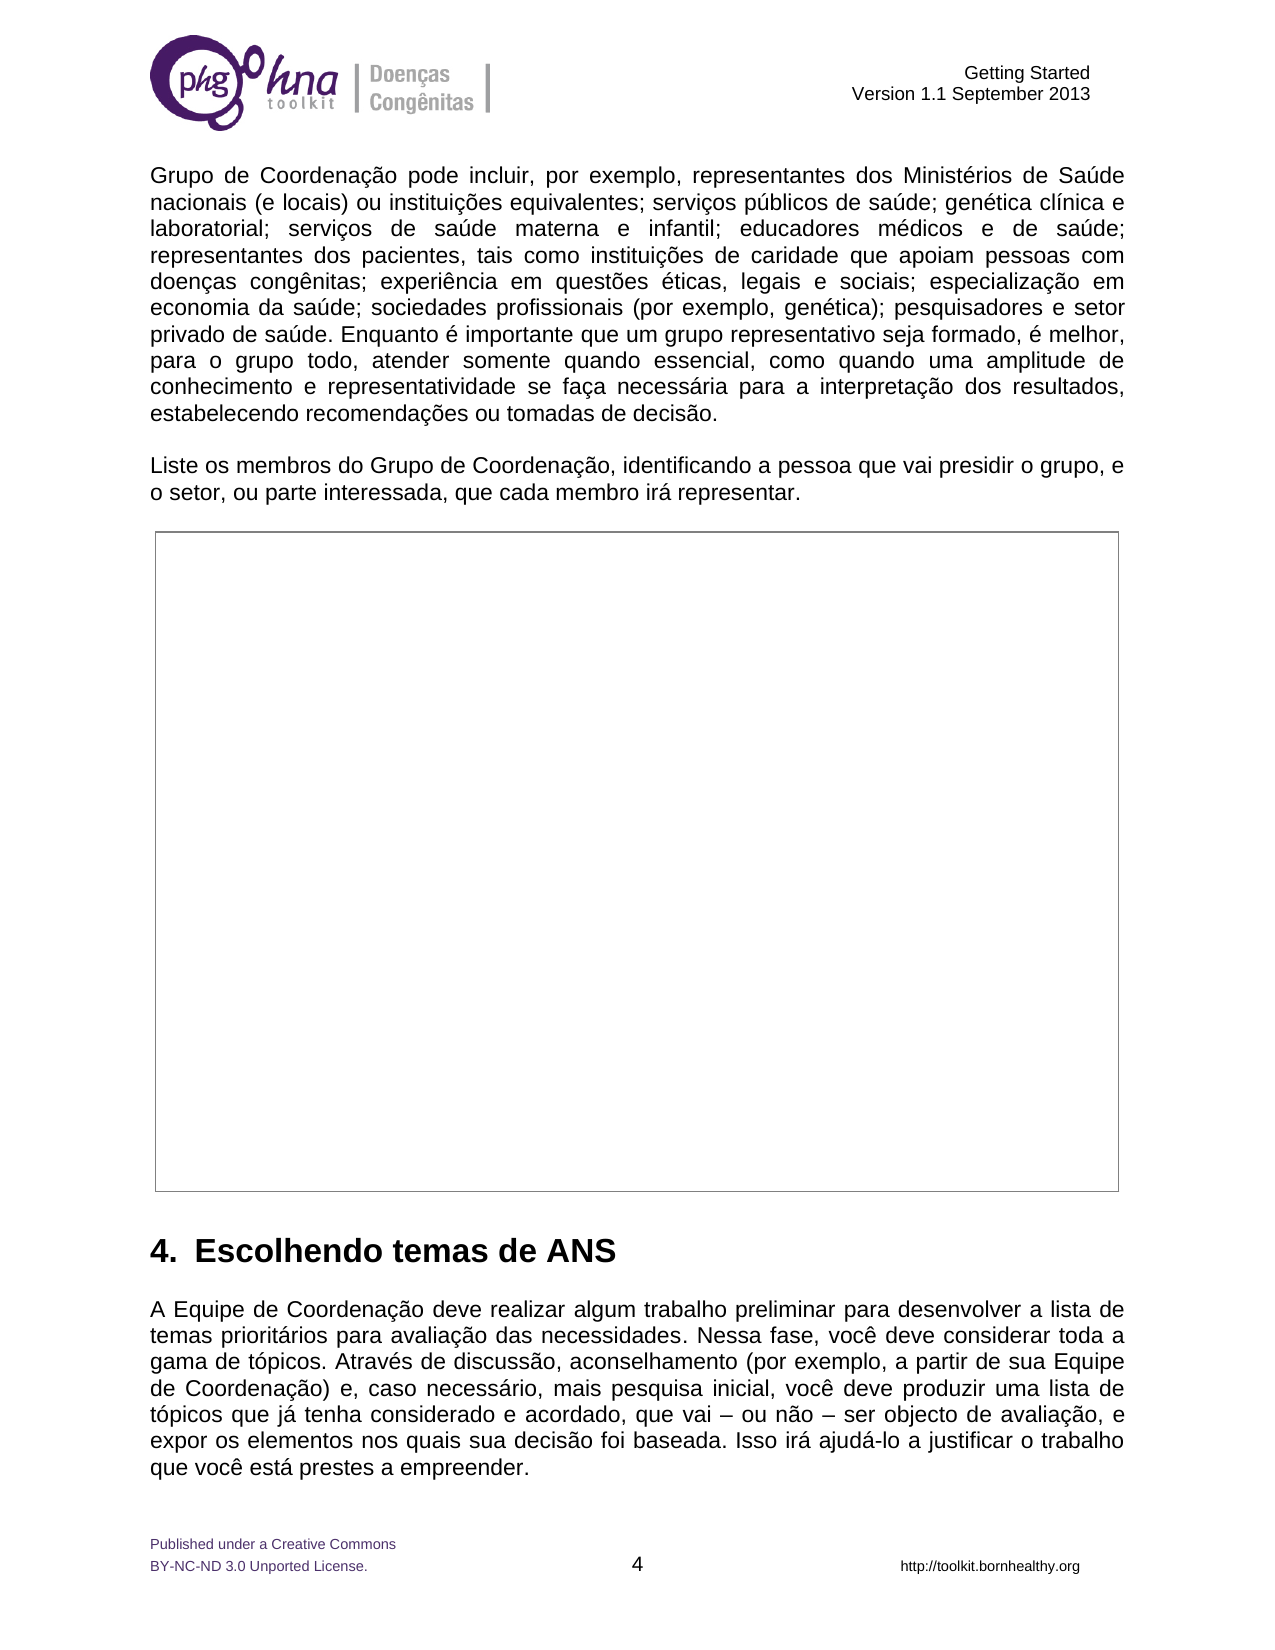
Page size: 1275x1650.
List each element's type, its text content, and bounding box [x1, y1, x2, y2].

subtitle Escolhendo temas de ANS [150, 1231, 1125, 1269]
text Liste os membros do Grupo de Coordenação, identificando a pessoa que vai presidir o grupo, e o setor, ou parte interessada, ​​que cada membro irá representar. [150, 452, 1125, 505]
text A Equipe de Coordenação deve realizar algum trabalho preliminar para desenvolver a lista de temas prioritários para avaliação das necessidades. Nessa fase, você deve considerar toda a gama de tópicos. Através de discussão, aconselhamento (por exemplo, a partir de sua Equipe de Coordenação) e, caso necessário, mais pesquisa inicial, você deve produzir uma lista de tópicos que já tenha considerado e acordado, que vai – ou não – ser objecto de avaliação, e expor os elementos nos quais sua decisão foi baseada. Isso irá ajudá-lo a justificar o trabalho que você está prestes a empreender. [150, 1296, 1125, 1480]
picture [150, 35, 490, 131]
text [150, 162, 1125, 426]
